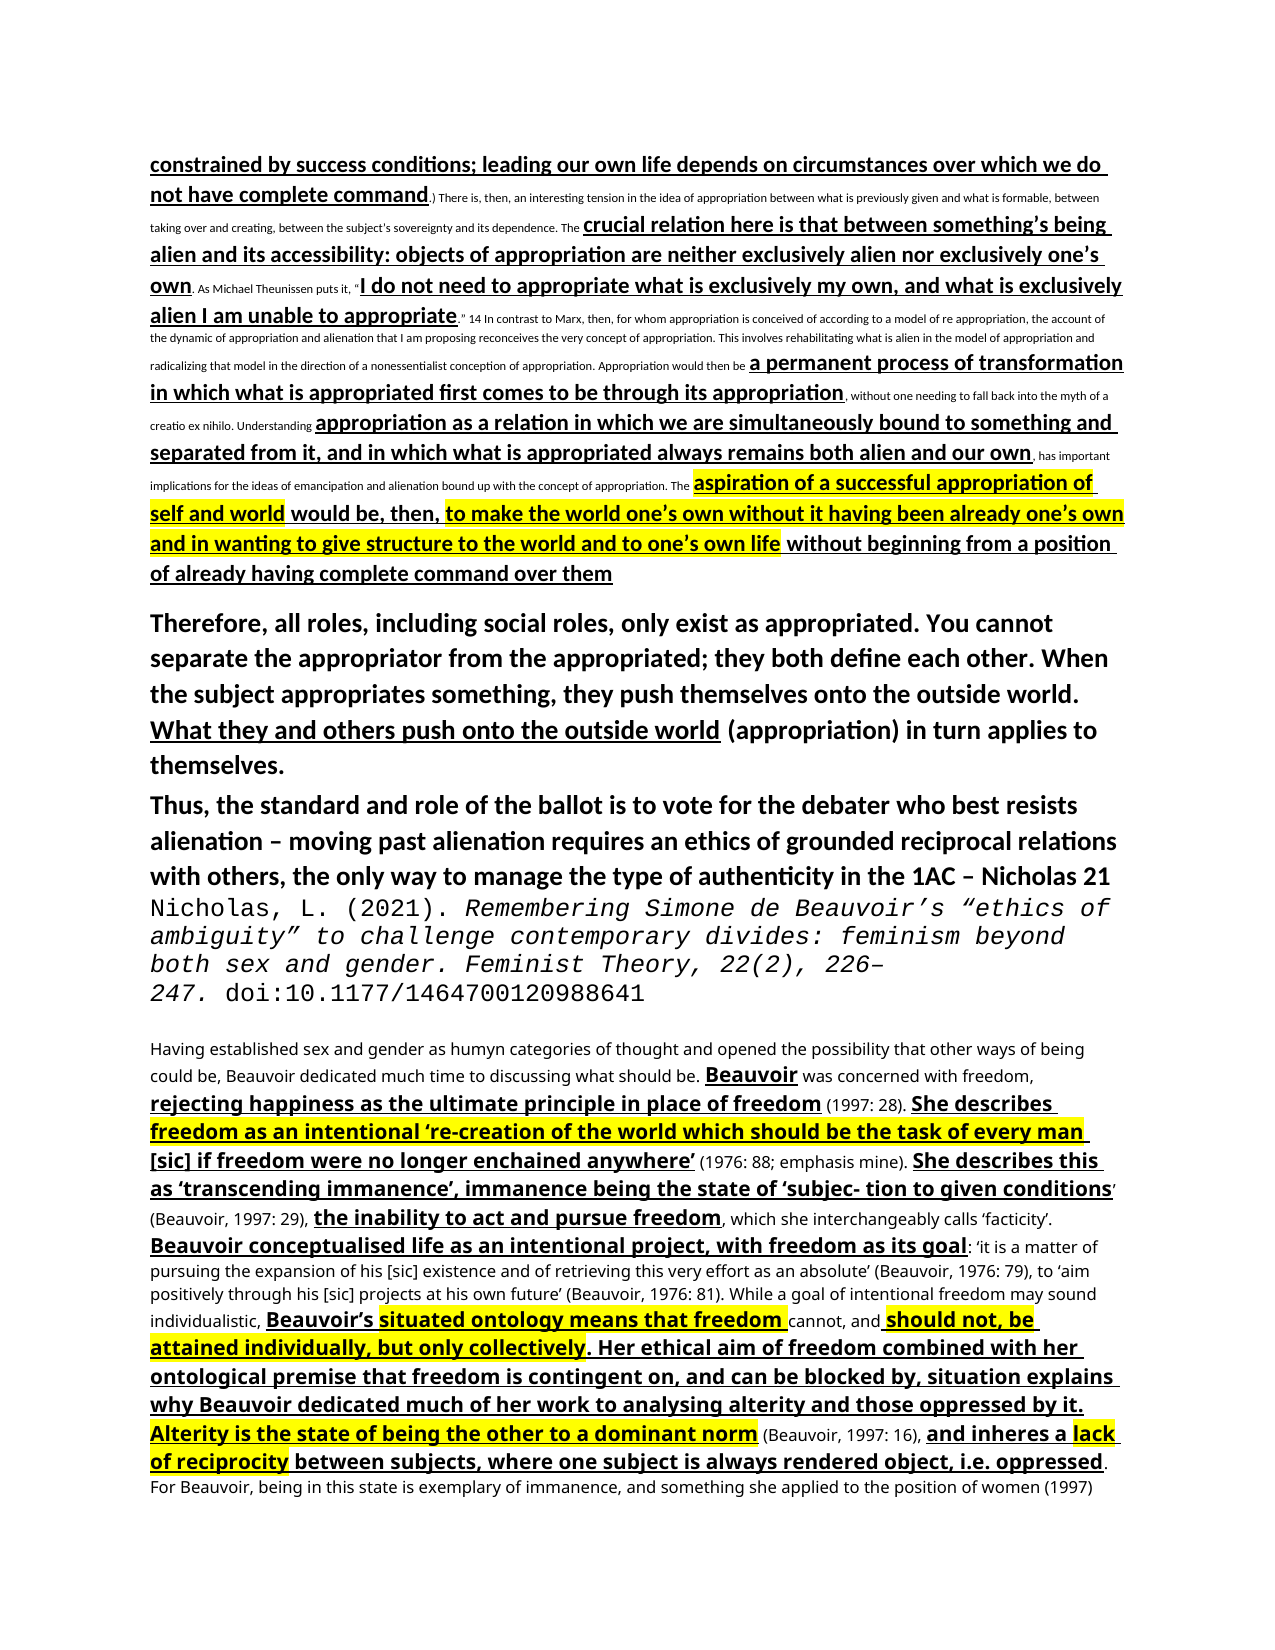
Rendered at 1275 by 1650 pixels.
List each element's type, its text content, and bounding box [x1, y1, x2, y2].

subtitle Therefore, all roles, including social roles, only exist as appropriated. You cannot separate the appropriator from the appropriated; they both define each other. When the subject appropriates something, they push themselves onto the outside world. What they and others push onto the outside world (appropriation) in turn applies to themselves. [150, 606, 1125, 782]
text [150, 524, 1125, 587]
text Nicholas, L. (2021). Remembering Simone de Beauvoir’s “ethics of ambiguity” to challenge contemporary divides: feminism beyond both sex and gender. Feminist Theory, 22(2), 226–247. doi:10.1177/1464700120988641 [150, 895, 1125, 1008]
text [150, 1038, 1125, 1498]
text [150, 150, 1125, 523]
subtitle Thus, the standard and role of the ballot is to vote for the debater who best resists alienation – moving past alienation requires an ethics of grounded reciprocal relations with others, the only way to manage the type of authenticity in the 1AC – Nicholas 21 [150, 788, 1125, 893]
